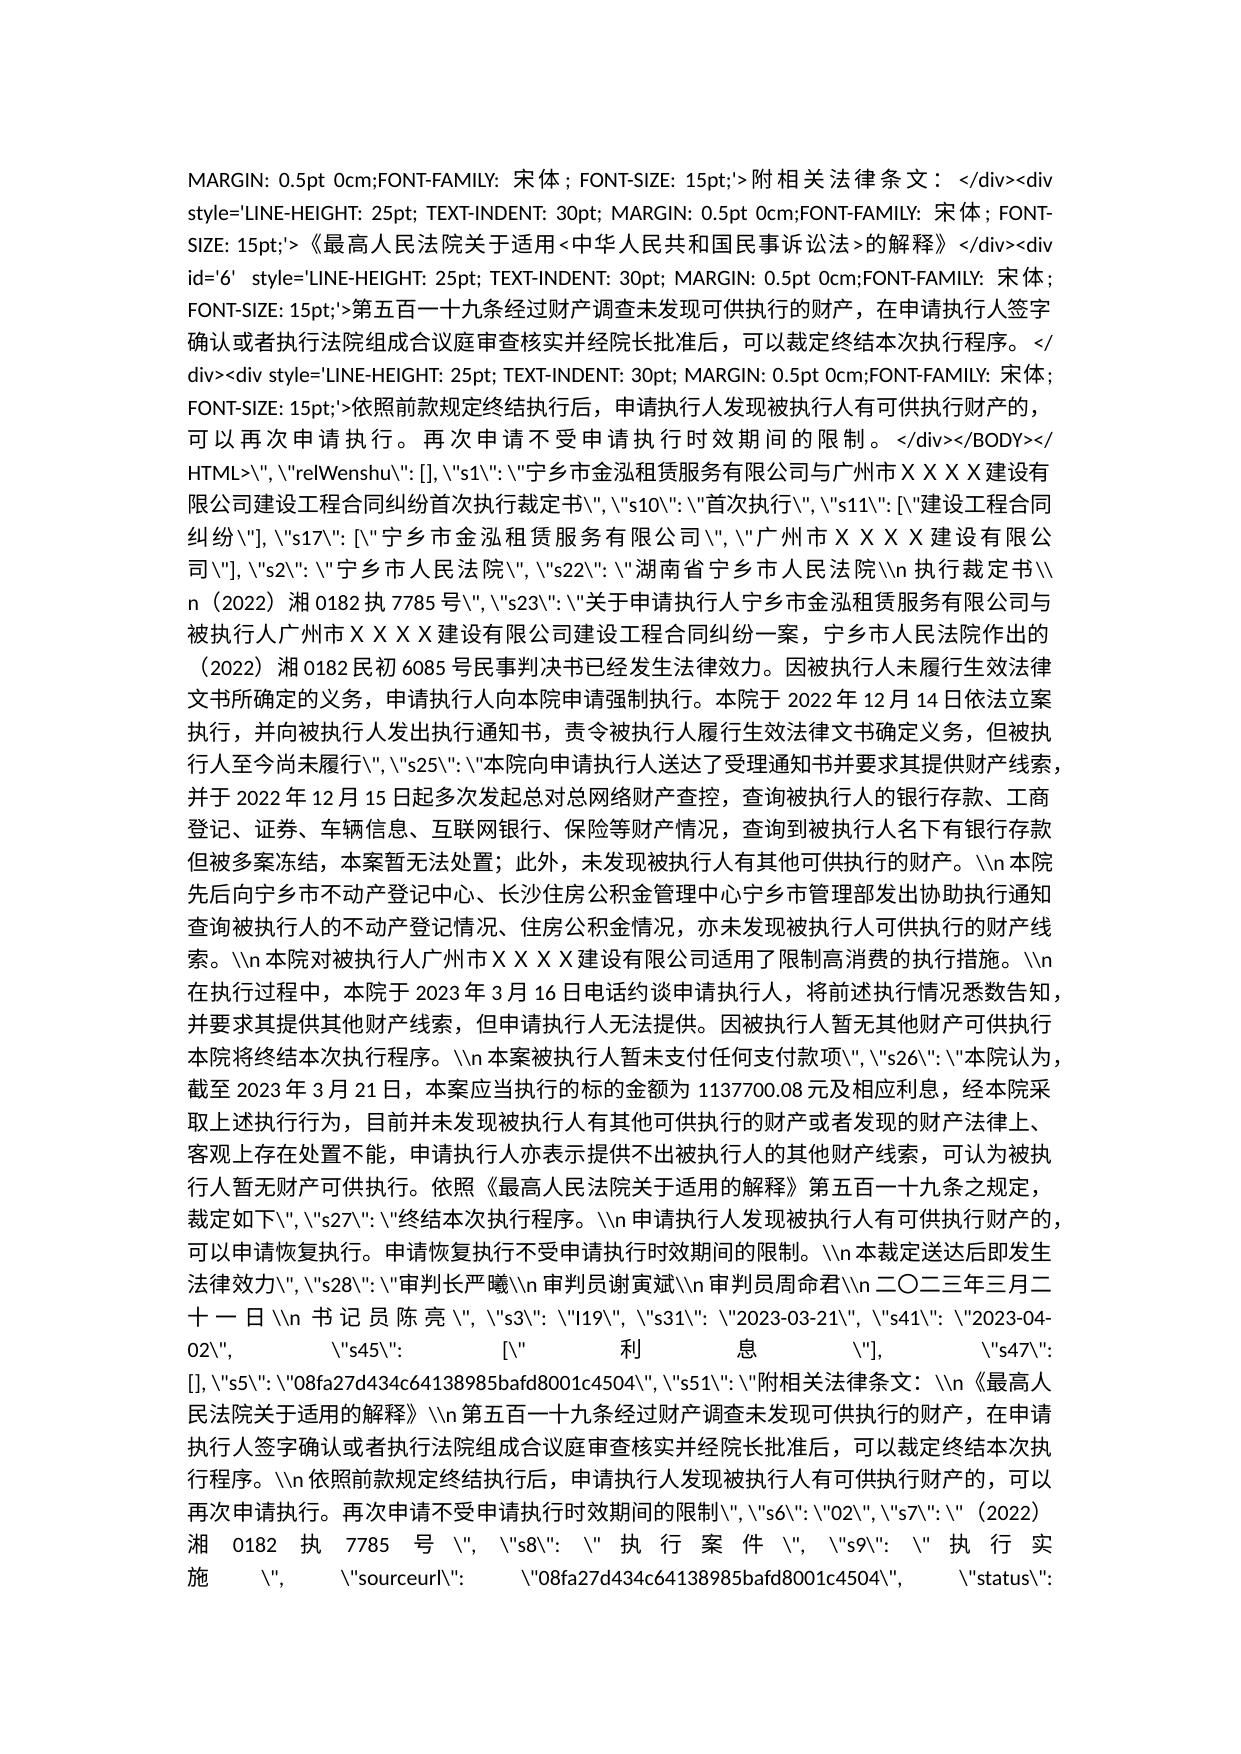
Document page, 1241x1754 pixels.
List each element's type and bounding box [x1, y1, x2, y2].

text [187, 162, 1053, 1592]
